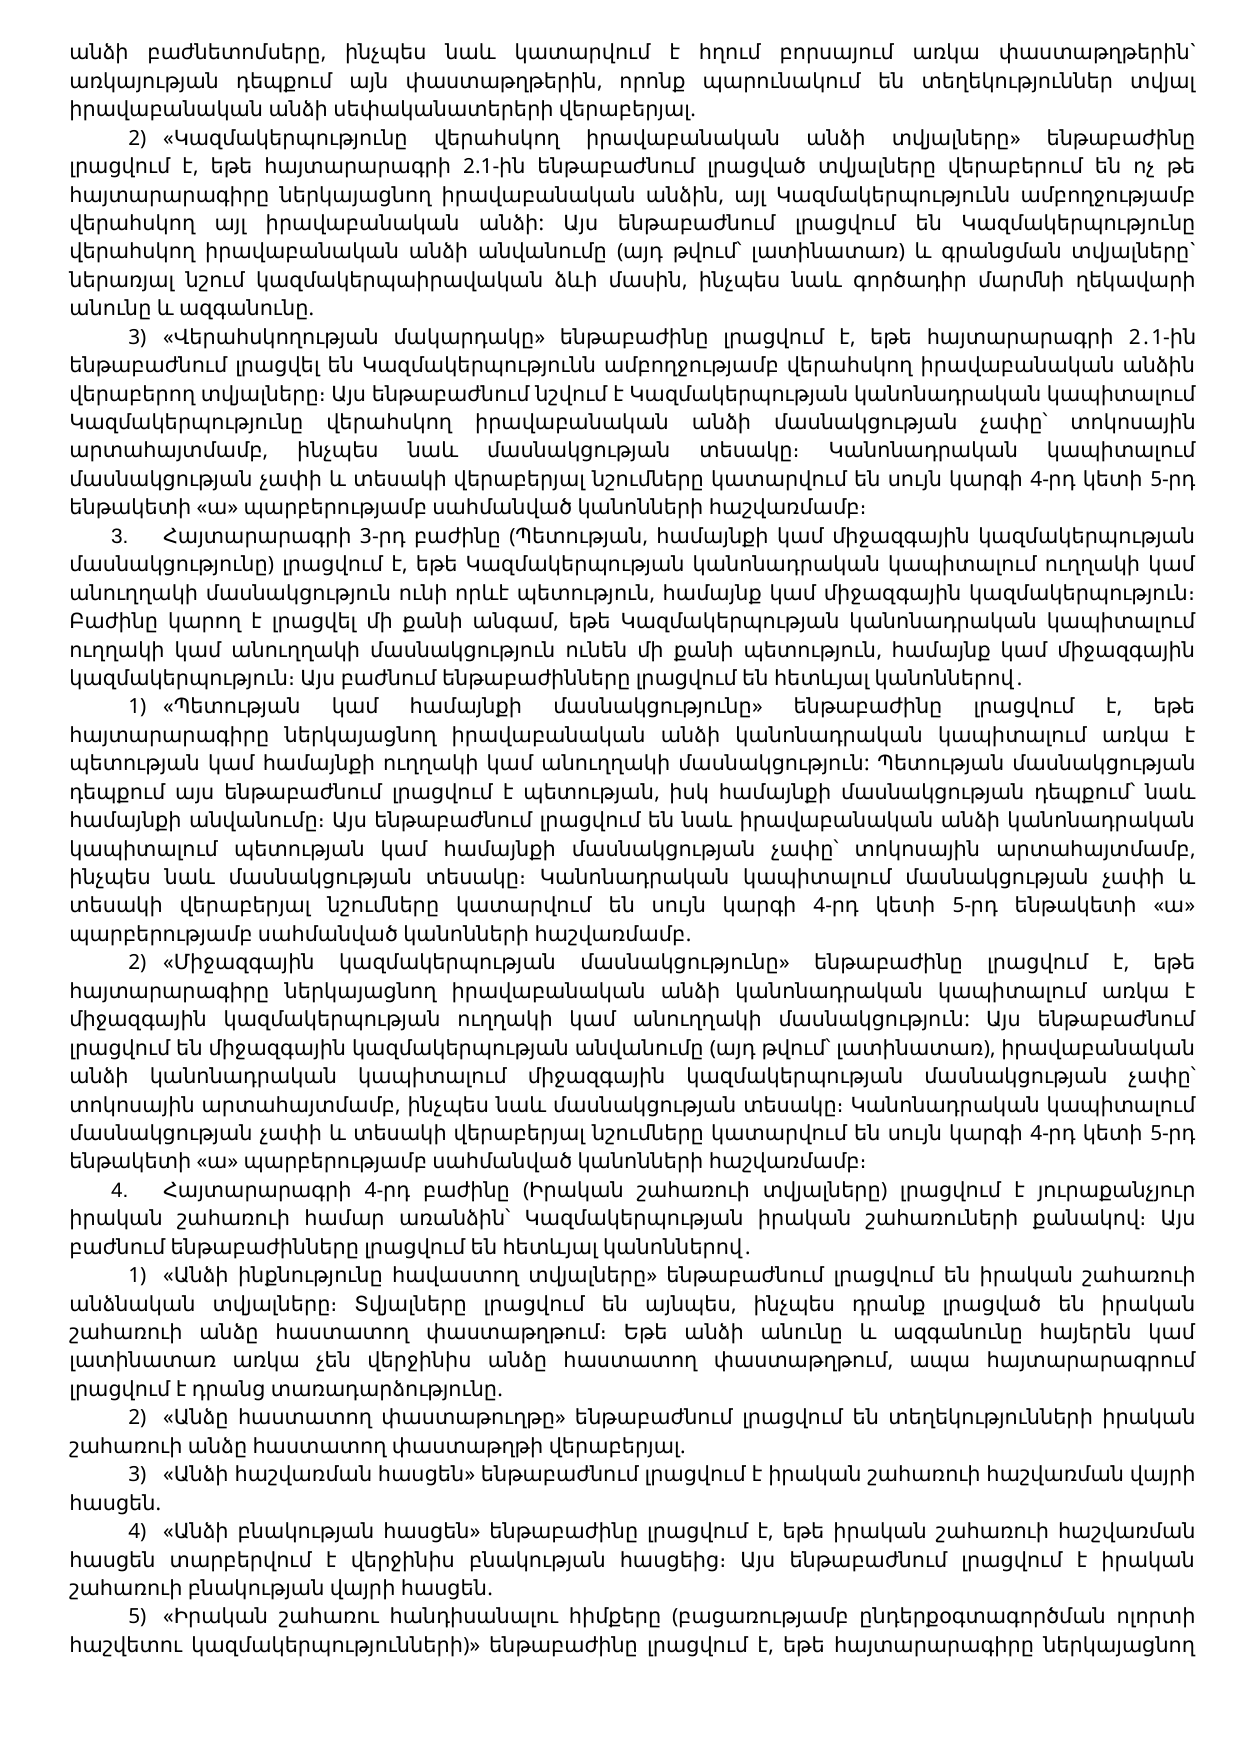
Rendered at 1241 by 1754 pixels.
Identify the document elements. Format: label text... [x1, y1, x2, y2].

list «Վերահսկողության մակարդակը» ենթաբաժինը լրացվում է, եթե հայտարարագրի 2․1-ին ենթաբաժնում լրացվել են Կազմակերպությունն ամբողջությամբ վերահսկող իրավաբանական անձին վերաբերող տվյալները։ Այս ենթաբաժնում նշվում է Կազմակերպության կանոնադրական կապիտալում Կազմակերպությունը վերահսկող իրավաբանական անձի մասնակցության չափը՝ տոկոսային արտահայտմամբ, ինչպես նաև մասնակցության տեսակը։ Կանոնադրական կապիտալում մասնակցության չափի և տեսակի վերաբերյալ նշումները կատարվում են սույն կարգի 4-րդ կետի 5-րդ ենթակետի «ա» պարբերությամբ սահմանված կանոնների հաշվառմամբ։ [69, 322, 1196, 521]
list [69, 37, 1196, 123]
list «Կազմակերպությունը վերահսկող իրավաբանական անձի տվյալները» ենթաբաժինը լրացվում է, եթե հայտարարագրի 2.1-ին ենթաբաժնում լրացված տվյալները վերաբերում են ոչ թե հայտարարագիրը ներկայացնող իրավաբանական անձին, այլ Կազմակերպությունն ամբողջությամբ վերահսկող այլ իրավաբանական անձի: Այս ենթաբաժնում լրացվում են Կազմակերպությունը վերահսկող իրավաբանական անձի անվանումը (այդ թվում՝ լատինատառ) և գրանցման տվյալները` ներառյալ նշում կազմակերպաիրավական ձևի մասին, ինչպես նաև գործադիր մարմնի ղեկավարի անունը և ազգանունը. [69, 123, 1196, 322]
list «Պետության կամ համայնքի մասնակցությունը» ենթաբաժինը լրացվում է, եթե հայտարարագիրը ներկայացնող իրավաբանական անձի կանոնադրական կապիտալում առկա է պետության կամ համայնքի ուղղակի կամ անուղղակի մասնակցություն: Պետության մասնակցության դեպքում այս ենթաբաժնում լրացվում է պետության, իսկ համայնքի մասնակցության դեպքում՝ նաև համայնքի անվանումը։ Այս ենթաբաժնում լրացվում են նաև իրավաբանական անձի կանոնադրական կապիտալում պետության կամ համայնքի մասնակցության չափը՝ տոկոսային արտահայտմամբ, ինչպես նաև մասնակցության տեսակը։ Կանոնադրական կապիտալում մասնակցության չափի և տեսակի վերաբերյալ նշումները կատարվում են սույն կարգի 4-րդ կետի 5-րդ ենթակետի «ա» պարբերությամբ սահմանված կանոնների հաշվառմամբ. [69, 692, 1196, 947]
list «Անձի հաշվառման հասցեն» ենթաբաժնում լրացվում է իրական շահառուի հաշվառման վայրի հասցեն. [69, 1459, 1196, 1516]
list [69, 1602, 1196, 1658]
list «Միջազգային կազմակերպության մասնակցությունը» ենթաբաժինը լրացվում է, եթե հայտարարագիրը ներկայացնող իրավաբանական անձի կանոնադրական կապիտալում առկա է միջազգային կազմակերպության ուղղակի կամ անուղղակի մասնակցություն: Այս ենթաբաժնում լրացվում են միջազգային կազմակերպության անվանումը (այդ թվում՝ լատինատառ), իրավաբանական անձի կանոնադրական կապիտալում միջազգային կազմակերպության մասնակցության չափը՝ տոկոսային արտահայտմամբ, ինչպես նաև մասնակցության տեսակը։ Կանոնադրական կապիտալում մասնակցության չափի և տեսակի վերաբերյալ նշումները կատարվում են սույն կարգի 4-րդ կետի 5-րդ ենթակետի «ա» պարբերությամբ սահմանված կանոնների հաշվառմամբ։ [69, 947, 1196, 1175]
list «Անձի բնակության հասցեն» ենթաբաժինը լրացվում է, եթե իրական շահառուի հաշվառման հասցեն տարբերվում է վերջինիս բնակության հասցեից։ Այս ենթաբաժնում լրացվում է իրական շահառուի բնակության վայրի հասցեն. [69, 1516, 1196, 1602]
list «Անձի ինքնությունը հավաստող տվյալները» ենթաբաժնում լրացվում են իրական շահառուի անձնական տվյալները։ Տվյալները լրացվում են այնպես, ինչպես դրանք լրացված են իրական շահառուի անձը հաստատող փաստաթղթում։ Եթե անձի անունը և ազգանունը հայերեն կամ լատինատառ առկա չեն վերջինիս անձը հաստատող փաստաթղթում, ապա հայտարարագրում լրացվում է դրանց տառադարձությունը. [69, 1260, 1196, 1402]
list Հայտարարագրի 4-րդ բաժինը (Իրական շահառուի տվյալները) լրացվում է յուրաքանչյուր իրական շահառուի համար առանձին՝ Կազմակերպության իրական շահառուների քանակով։ Այս բաժնում ենթաբաժինները լրացվում են հետևյալ կանոններով․ [69, 1175, 1196, 1260]
list «Անձը հաստատող փաստաթուղթը» ենթաբաժնում լրացվում են տեղեկությունների իրական շահառուի անձը հաստատող փաստաթղթի վերաբերյալ. [69, 1402, 1196, 1459]
list Հայտարարագրի 3-րդ բաժինը (Պետության, համայնքի կամ միջազգային կազմակերպության մասնակցությունը) լրացվում է, եթե Կազմակերպության կանոնադրական կապիտալում ուղղակի կամ անուղղակի մասնակցություն ունի որևէ պետություն, համայնք կամ միջազգային կազմակերպություն։ Բաժինը կարող է լրացվել մի քանի անգամ, եթե Կազմակերպության կանոնադրական կապիտալում ուղղակի կամ անուղղակի մասնակցություն ունեն մի քանի պետություն, համայնք կամ միջազգային կազմակերպություն։ Այս բաժնում ենթաբաժինները լրացվում են հետևյալ կանոններով․ [69, 521, 1196, 692]
